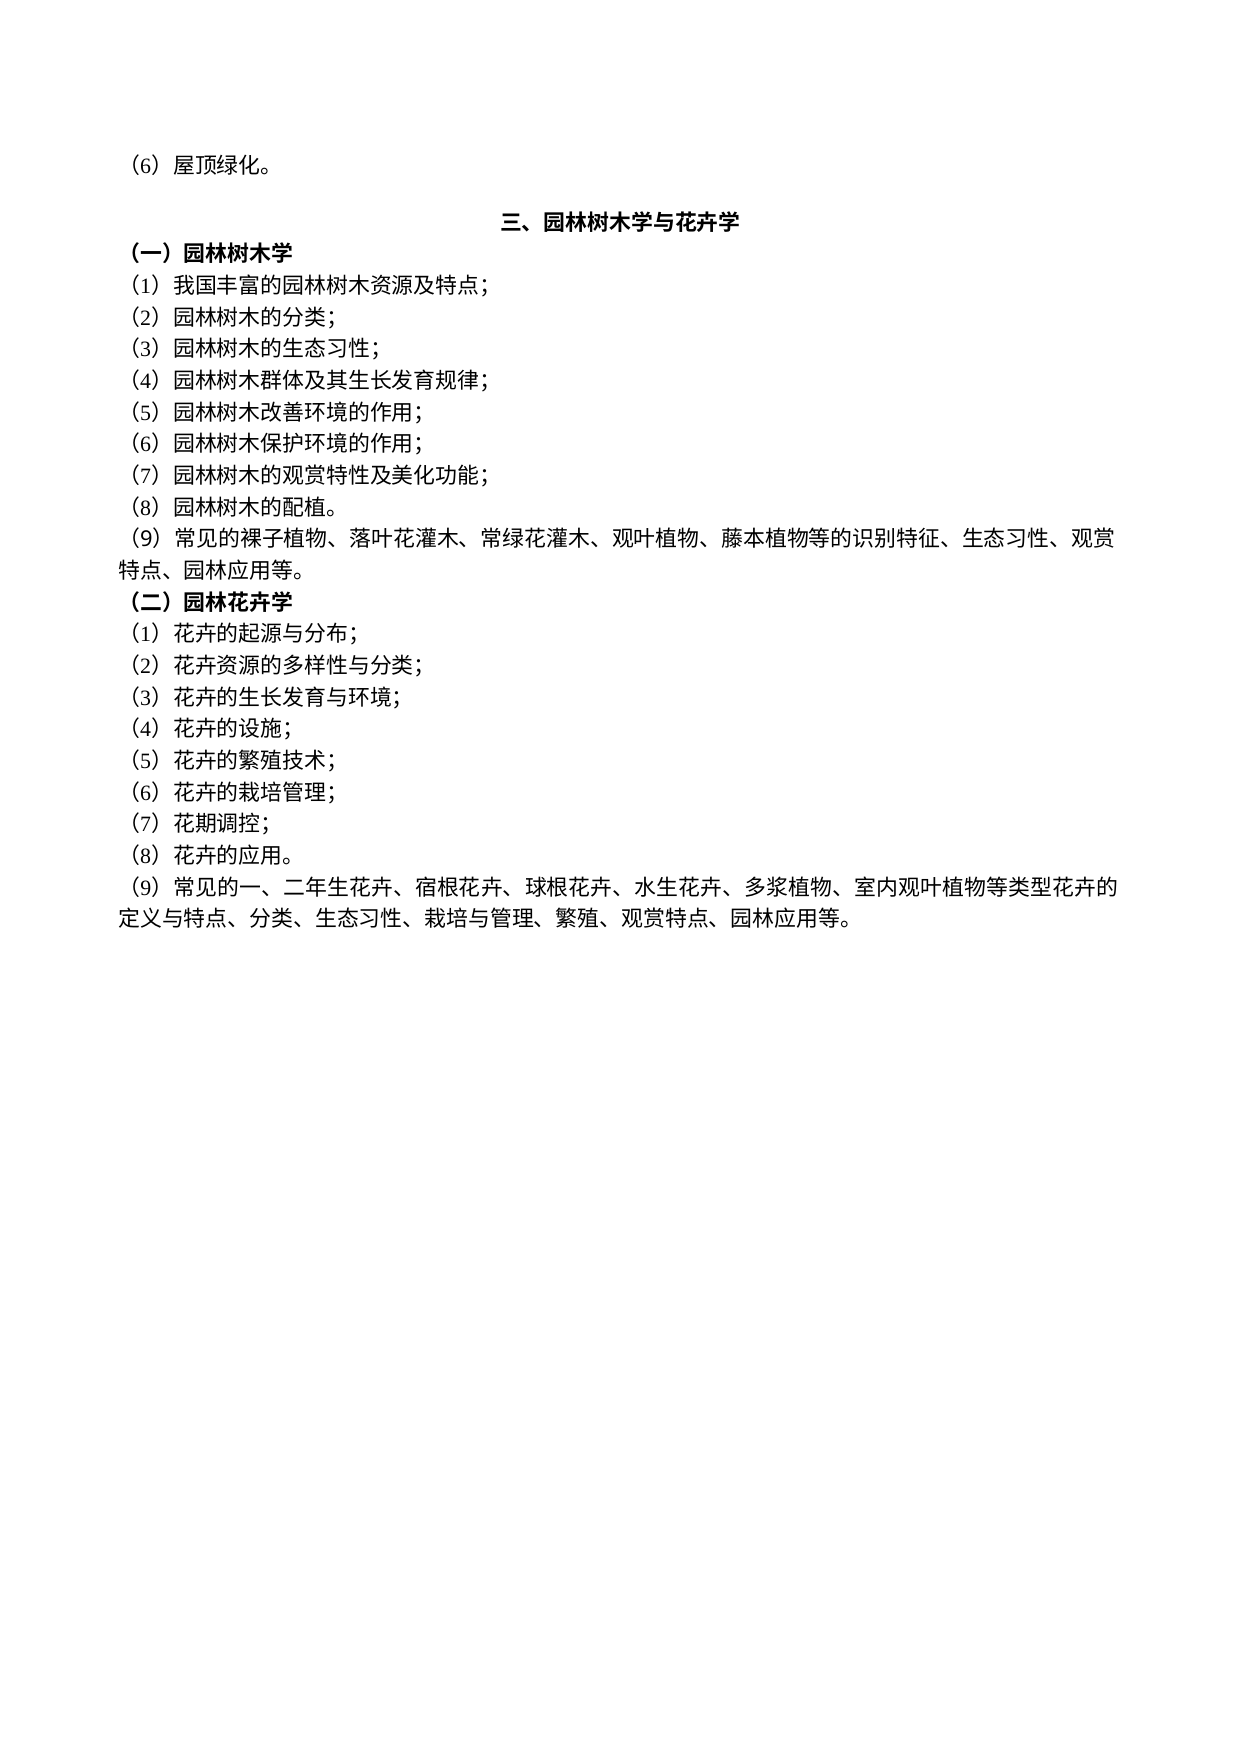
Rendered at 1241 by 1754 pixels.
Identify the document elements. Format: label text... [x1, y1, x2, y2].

text （6）花卉的栽培管理； [118, 775, 1122, 806]
text （5）园林树木改善环境的作用； [118, 394, 1122, 426]
text （8）花卉的应用。 [118, 838, 1122, 870]
text （4）园林树木群体及其生长发育规律； [118, 363, 1122, 394]
text 三、园林树木学与花卉学 [118, 204, 1122, 236]
text （6）屋顶绿化。 [118, 148, 1122, 179]
text （9）常见的裸子植物、落叶花灌木、常绿花灌木、观叶植物、藤本植物等的识别特征、生态习性、观赏特点、园林应用等。 [118, 521, 1122, 585]
text （2）园林树木的分类； [118, 299, 1122, 331]
text （一）园林树木学 [118, 236, 1122, 268]
text （1）我国丰富的园林树木资源及特点； [118, 268, 1122, 299]
text （1）花卉的起源与分布； [118, 616, 1122, 648]
text （9）常见的一、二年生花卉、宿根花卉、球根花卉、水生花卉、多浆植物、室内观叶植物等类型花卉的定义与特点、分类、生态习性、栽培与管理、繁殖、观赏特点、园林应用等。 [118, 870, 1122, 933]
text （6）园林树木保护环境的作用； [118, 426, 1122, 458]
text （二）园林花卉学 [118, 585, 1122, 616]
text （4）花卉的设施； [118, 711, 1122, 743]
text （8）园林树木的配植。 [118, 489, 1122, 521]
text （3）园林树木的生态习性； [118, 331, 1122, 363]
text （3）花卉的生长发育与环境； [118, 680, 1122, 711]
text （2）花卉资源的多样性与分类； [118, 648, 1122, 680]
text （7）园林树木的观赏特性及美化功能； [118, 458, 1122, 489]
text （7）花期调控； [118, 806, 1122, 838]
text （5）花卉的繁殖技术； [118, 743, 1122, 775]
